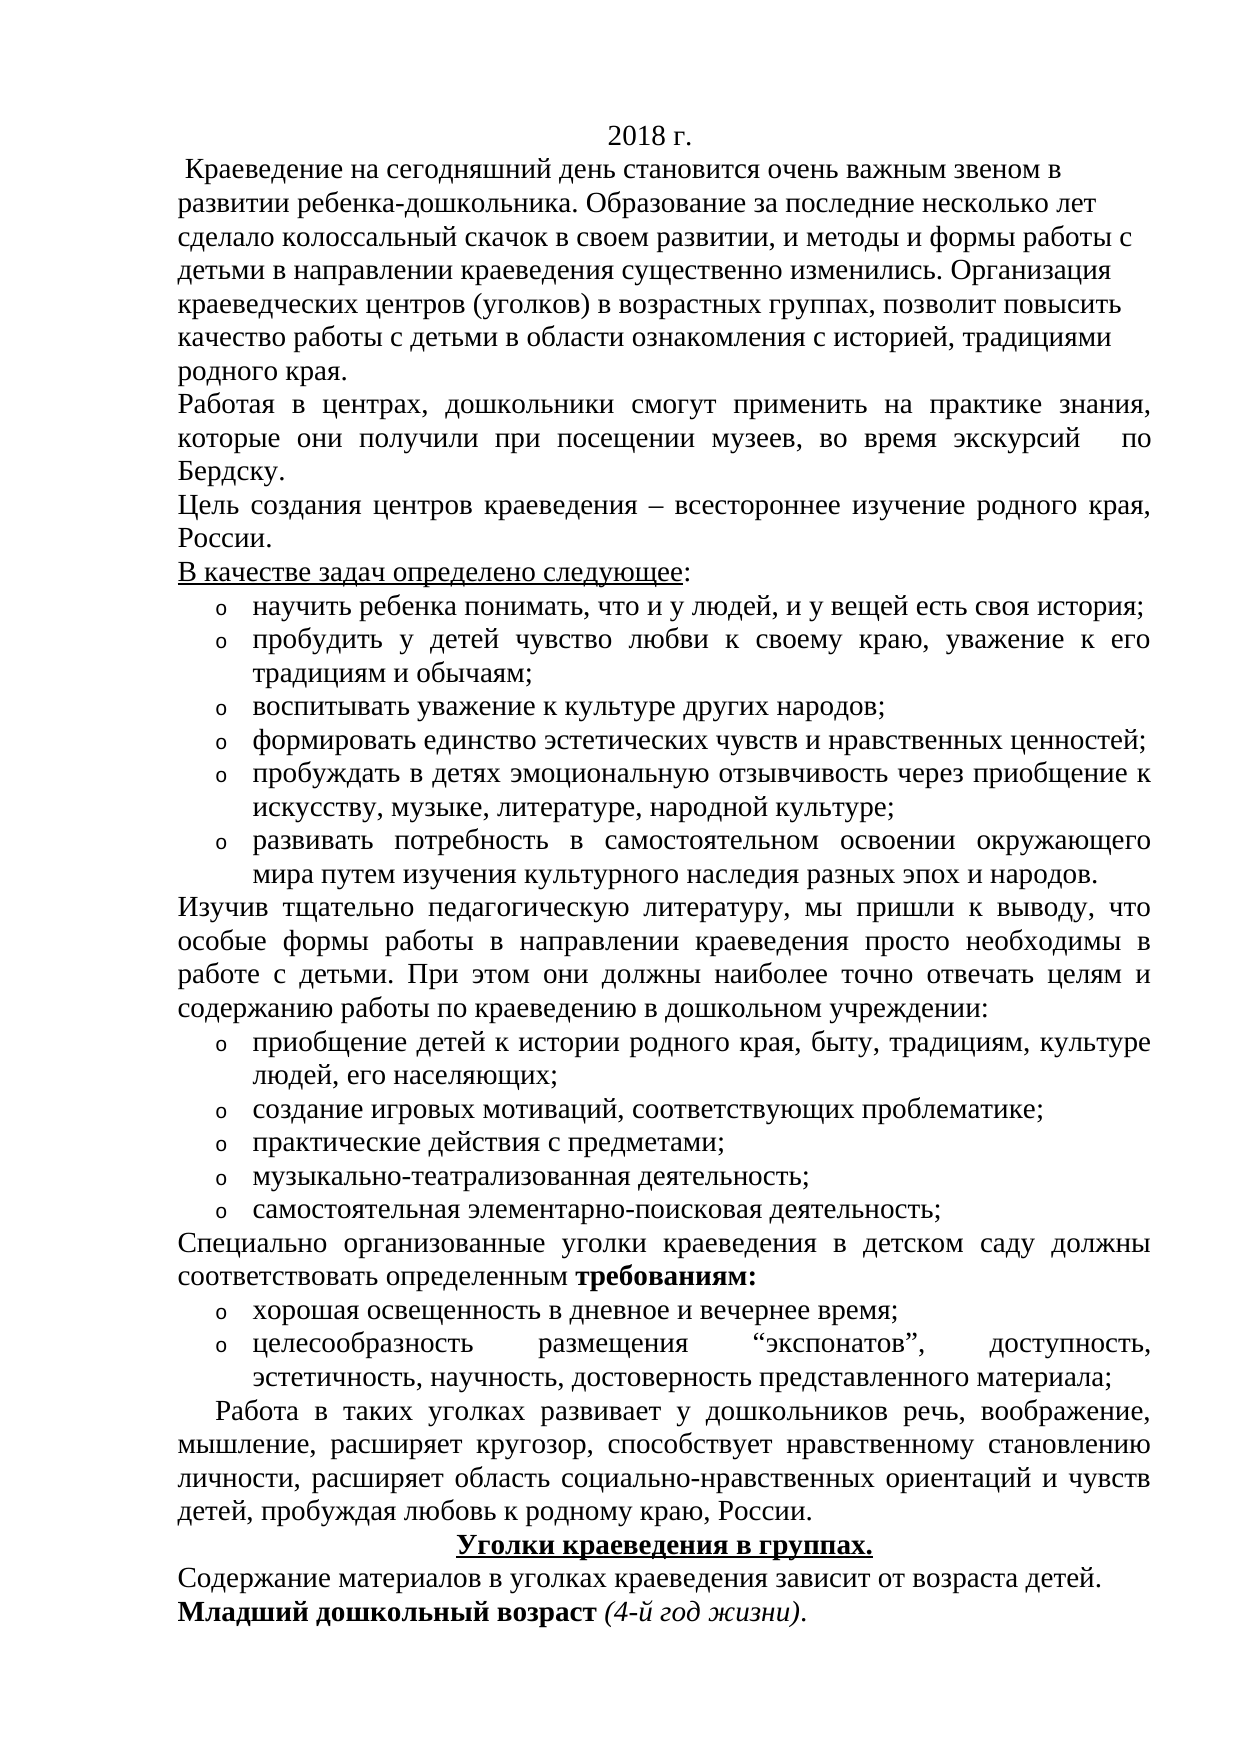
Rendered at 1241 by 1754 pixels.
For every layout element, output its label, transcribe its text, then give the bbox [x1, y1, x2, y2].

list самостоятельная элементарно-поисковая деятельность; [215, 1191, 1152, 1225]
list создание игровых мотиваций, соответствующих проблематике; [215, 1091, 1152, 1124]
text Уголки краеведения в группах. [177, 1527, 1152, 1560]
list пробуждать в детях эмоциональную отзывчивость через приобщение к искусству, музыке, литературе, народной культуре; [215, 755, 1152, 822]
text Работа в таких уголках развивает у дошкольников речь, воображение, мышление, расширяет кругозор, способствует нравственному становлению личности, расширяет область социально-нравственных ориентаций и чувств детей, пробуждая любовь к родному краю, России. [177, 1393, 1152, 1527]
list воспитывать уважение к культуре других народов; [215, 688, 1152, 722]
text В качестве задач определено следующее: [177, 554, 1152, 588]
list научить ребенка понимать, что и у людей, и у вещей есть своя история; [215, 588, 1152, 621]
list формировать единство эстетических чувств и нравственных ценностей; [215, 722, 1152, 755]
text Изучив тщательно педагогическую литературу, мы пришли к выводу, что особые формы работы в направлении краеведения просто необходимы в работе с детьми. При этом они должны наиболее точно отвечать целям и содержанию работы по краеведению в дошкольном учреждении: [177, 889, 1152, 1024]
list пробудить у детей чувство любви к своему краю, уважение к его традициям и обычаям; [215, 621, 1152, 688]
text 2018 г. [177, 118, 1152, 152]
text Содержание материалов в уголках краеведения зависит от возраста детей. [177, 1560, 1152, 1594]
text Краеведение на сегодняшний день становится очень важным звеном в развитии ребенка-дошкольника. Образование за последние несколько лет сделало колоссальный скачок в своем развитии, и методы и формы работы с детьми в направлении краеведения существенно изменились. Организация краеведческих центров (уголков) в возрастных группах, позволит повысить качество работы с детьми в области ознакомления с историей, традициями родного края. [177, 152, 1152, 386]
list целесообразность размещения “экспонатов”, доступность, эстетичность, научность, достоверность представленного материала; [215, 1326, 1152, 1393]
list развивать потребность в самостоятельном освоении окружающего мира путем изучения культурного наследия разных эпох и народов. [215, 822, 1152, 889]
text Работая в центрах, дошкольники смогут применить на практике знания, которые они получили при посещении музеев, во время экскурсий по Бердску. [177, 386, 1152, 487]
list приобщение детей к истории родного края, быту, традициям, культуре людей, его населяющих; [215, 1024, 1152, 1091]
text Специально организованные уголки краеведения в детском саду должны соответствовать определенным требованиям: [177, 1225, 1152, 1292]
text Цель создания центров краеведения – всестороннее изучение родного края, России. [177, 487, 1152, 554]
list музыкально-театрализованная деятельность; [215, 1158, 1152, 1191]
list хорошая освещенность в дневное и вечернее время; [215, 1292, 1152, 1326]
list практические действия с предметами; [215, 1124, 1152, 1158]
text Младший дошкольный возраст (4-й год жизни). [177, 1594, 1152, 1627]
